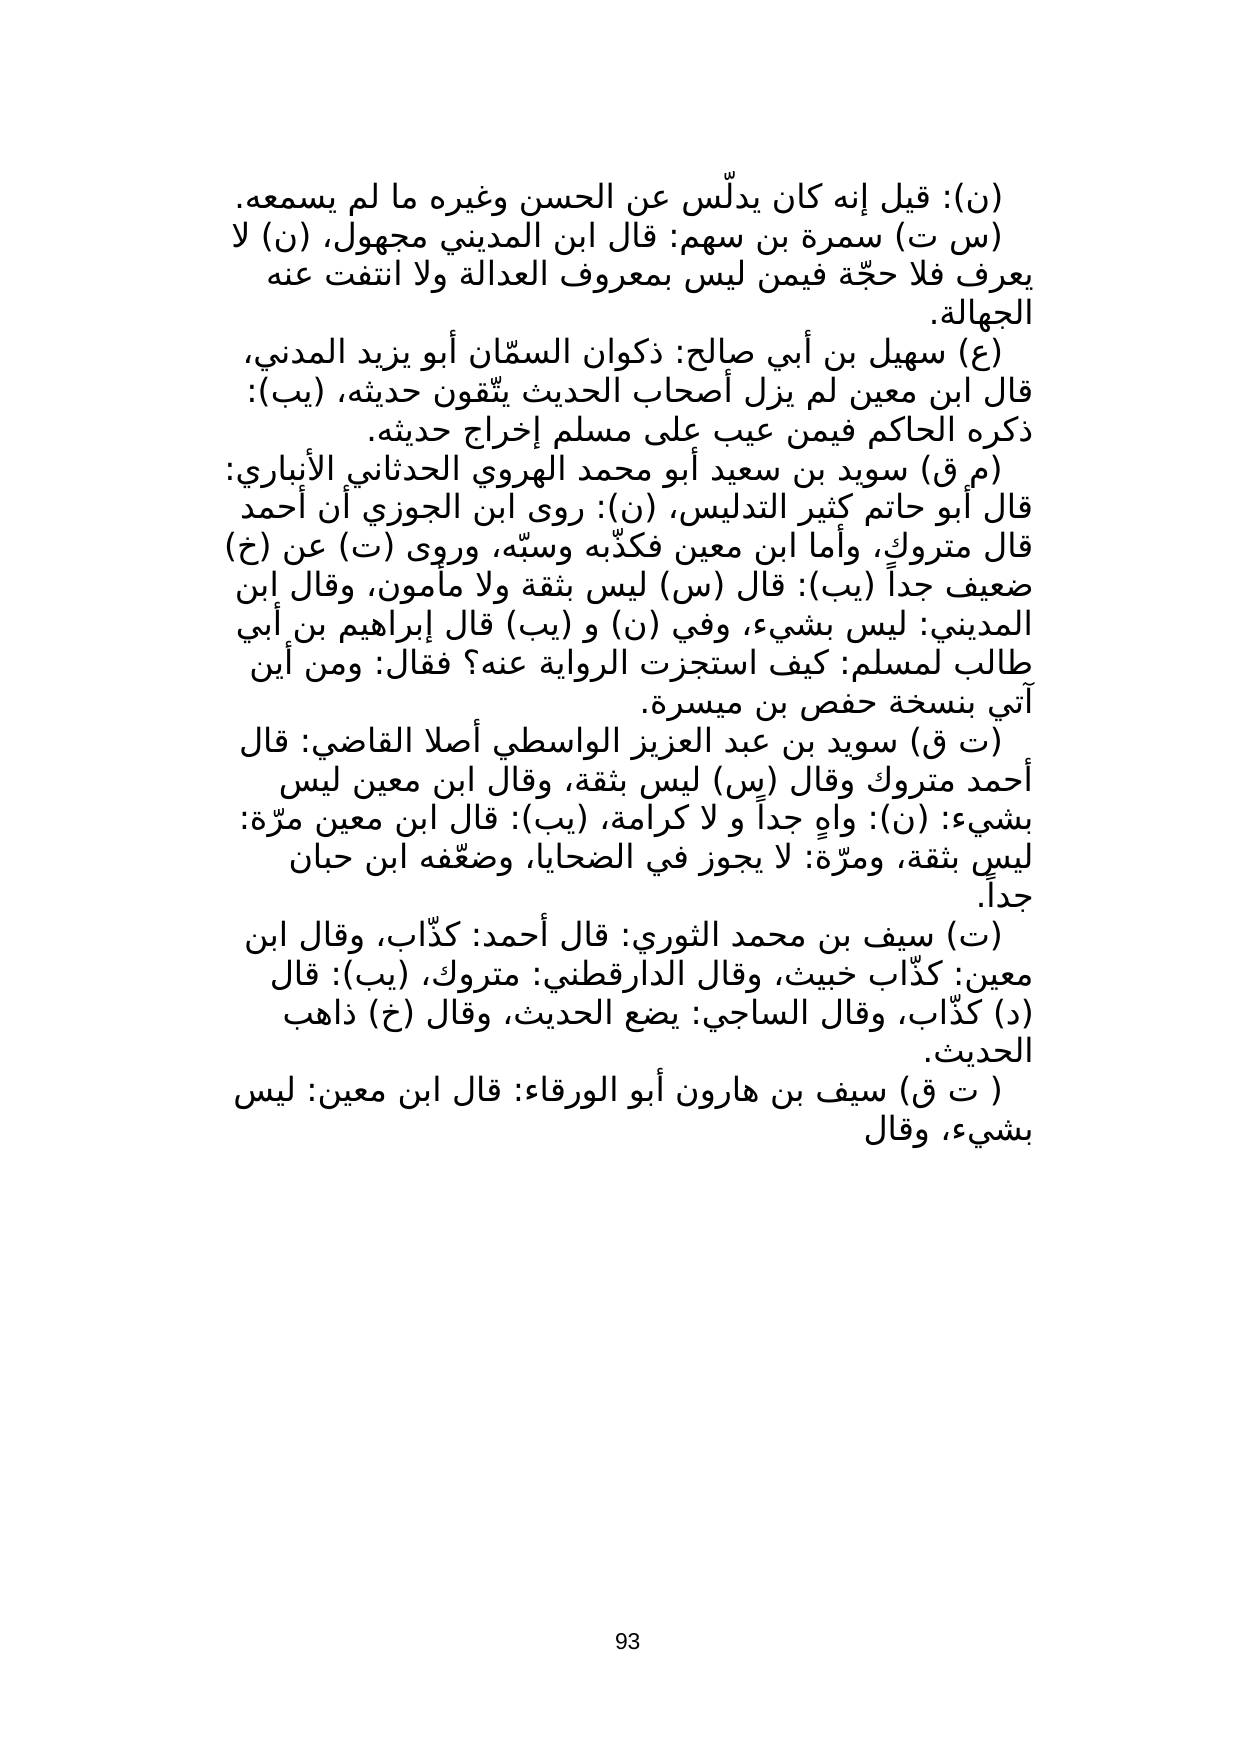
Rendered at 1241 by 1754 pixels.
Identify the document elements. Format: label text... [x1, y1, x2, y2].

text (ع) سهيل بن أبي صالح: ذكوان السمّان أبو يزيد المدني، قال ابن معين لم يزل أصحاب الحديث يتّقون حديثه، (يب): ذكره الحاكم فيمن عيب على مسلم إخراج حديثه. [222, 333, 1033, 449]
text (ت ق) سويد بن عبد العزيز الواسطي أصلا القاضي: قال أحمد متروك وقال (س) ليس بثقة، وقال ابن معين ليس بشيء: (ن): واهٍ جداً و لا كرامة، (يب): قال ابن معين مرّة: ليس بثقة، ومرّة: لا يجوز في الضحايا، وضعّفه ابن حبان جداً. [222, 721, 1033, 915]
text (ت) سيف بن محمد الثوري: قال أحمد: كذّاب، وقال ابن معين: كذّاب خبيث، وقال الدارقطني: متروك، (يب): قال (د) كذّاب، وقال الساجي: يضع الحديث، وقال (خ) ذاهب الحديث. [222, 915, 1033, 1071]
text (ن): قيل إنه كان يدلّس عن الحسن وغيره ما لم يسمعه. [222, 177, 1033, 216]
text ( ت ق) سيف بن هارون أبو الورقاء: قال ابن معين: ليس بشيء، وقال [222, 1071, 1033, 1148]
text (س ت) سمرة بن سهم: قال ابن المديني مجهول، (ن) لا يعرف فلا حجّة فيمن ليس بمعروف العدالة ولا انتفت عنه الجهالة. [222, 216, 1033, 333]
text (م ق) سويد بن سعيد أبو محمد الهروي الحدثاني الأنباري: قال أبو حاتم كثير التدليس، (ن): روى ابن الجوزي أن أحمد قال متروك، وأما ابن معين فكذّبه وسبّه، وروى (ت) عن (خ) ضعيف جداً (يب): قال (س) ليس بثقة ولا مأمون، وقال ابن المديني: ليس بشيء، وفي (ن) و (يب) قال إبراهيم بن أبي طالب لمسلم: كيف استجزت الرواية عنه؟ فقال: ومن أين آتي بنسخة حفص بن ميسرة. [222, 449, 1033, 721]
